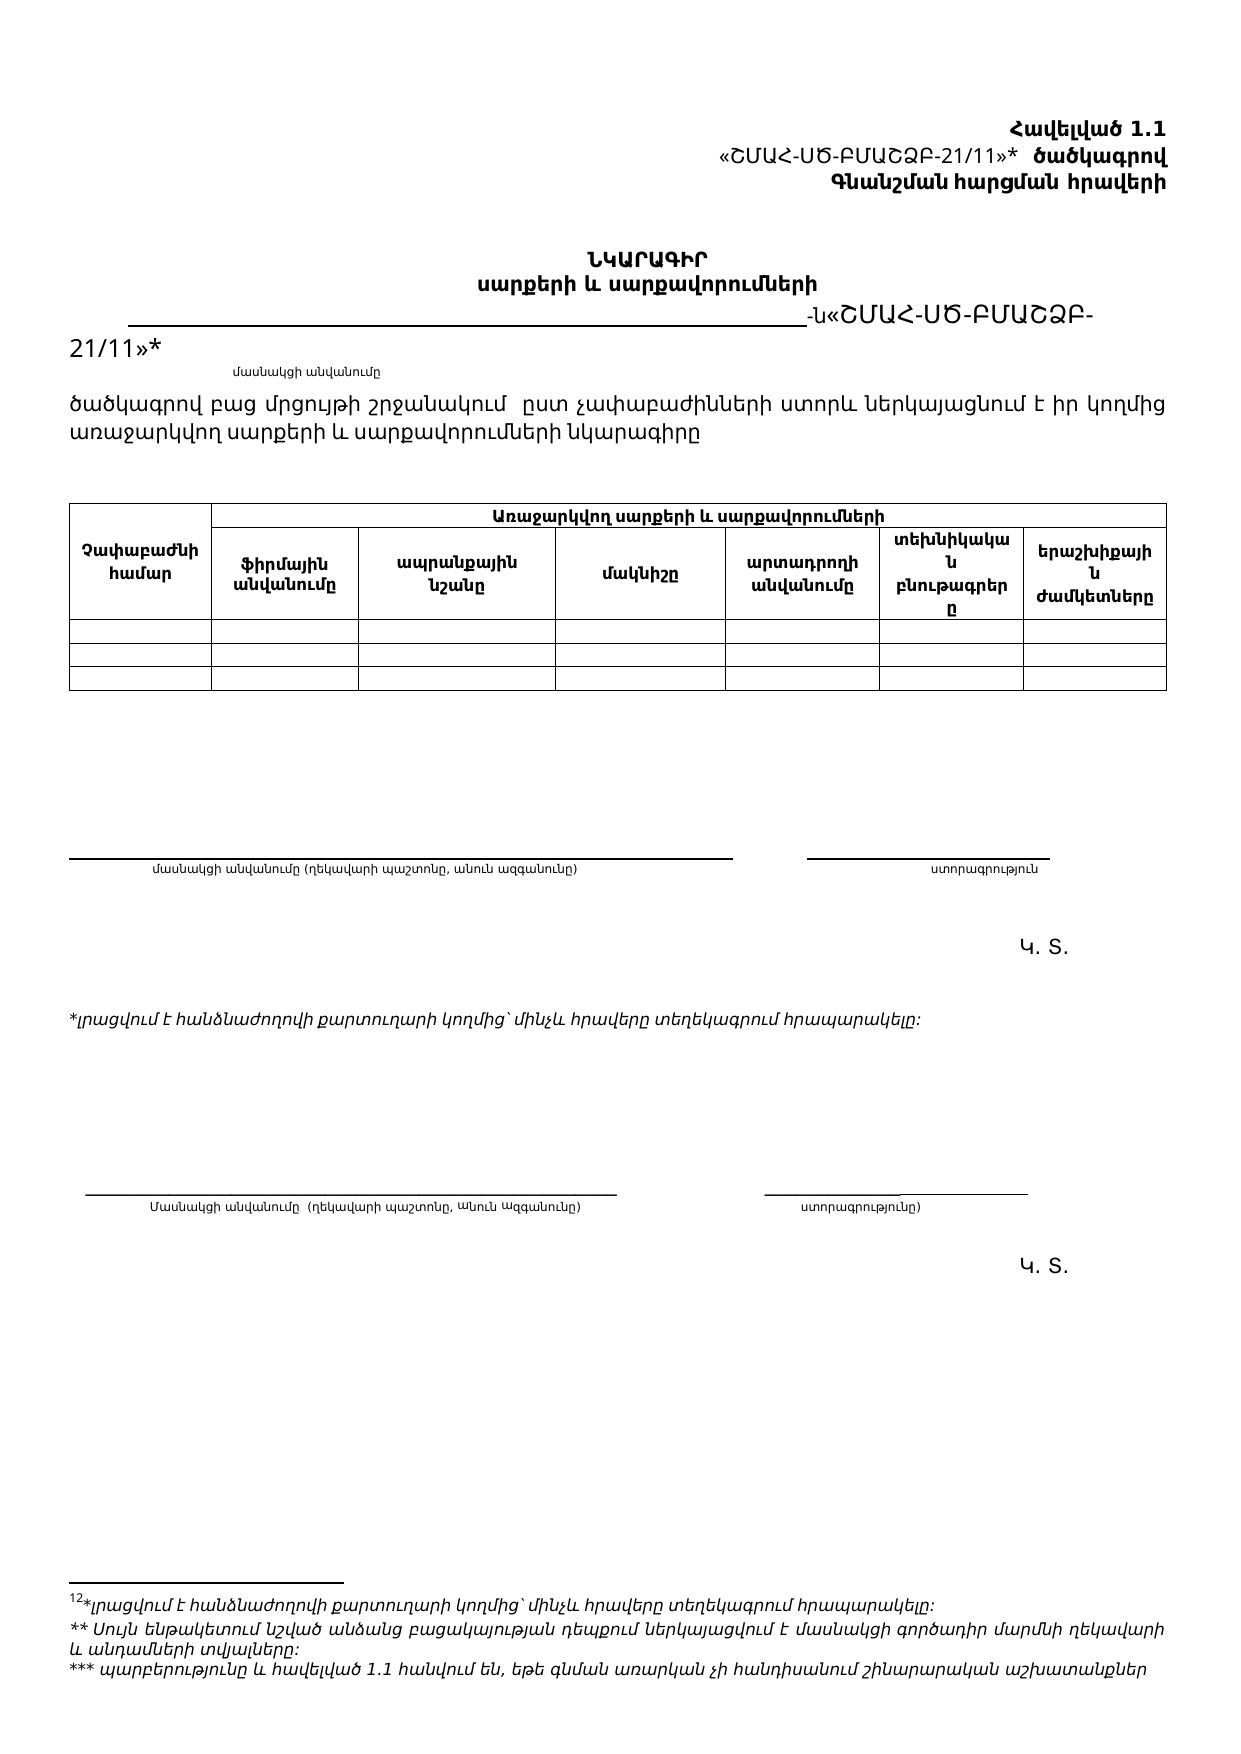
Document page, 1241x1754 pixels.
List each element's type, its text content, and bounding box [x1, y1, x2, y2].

table_cell տեխնիկական բնութագրերը [880, 528, 1023, 619]
table_cell մակնիշը [556, 528, 725, 619]
table_cell [1024, 644, 1166, 666]
table_cell [212, 644, 358, 666]
subtitle Հավելված 1.1 [69, 117, 1167, 141]
subtitle ՆԿԱՐԱԳԻՐ [69, 248, 1167, 272]
table_cell [70, 644, 211, 666]
table_header Առաջարկվող սարքերի և սարքավորումների [212, 504, 1166, 527]
table_header Չափաբաժնի համար [70, 504, 211, 619]
table_cell [212, 667, 358, 690]
text ծածկագրով բաց մրցույթի շրջանակում ըստ չափաբաժինների ստորև ներկայացնում է իր կողմից առաջարկվող սարքերի և սարքավորումների նկարագիրը [69, 389, 1167, 446]
table_cell [726, 620, 879, 642]
table_cell արտադրողի անվանումը [726, 528, 879, 619]
text Կ. Տ. [69, 1254, 1167, 1278]
text -ն«ՇՄԱՀ-ՍԾ-ԲՄԱՇՁԲ-21/11»* [69, 297, 1167, 365]
table_cell ֆիրմային անվանումը [212, 528, 358, 619]
table_cell ապրանքային նշանը [359, 528, 555, 619]
table_cell [726, 644, 879, 666]
text Գնանշման հարցման հրավերի [69, 169, 1167, 195]
table_cell [880, 644, 1023, 666]
table_cell [70, 667, 211, 690]
table_cell [556, 667, 725, 690]
table_cell [880, 620, 1023, 642]
text մասնակցի անվանումը (ղեկավարի պաշտոնը, անուն ազգանունը) ստորագրություն [69, 862, 1167, 886]
table_cell [359, 644, 555, 666]
table_cell [359, 620, 555, 642]
text Կ. Տ. [69, 935, 1167, 959]
table_cell երաշխիքային ժամկետները [1024, 528, 1166, 619]
text «ՇՄԱՀ-ՍԾ-ԲՄԱՇՁԲ-21/11»* ծածկագրով [69, 141, 1167, 169]
table_cell [212, 620, 358, 642]
subtitle սարքերի և սարքավորումների [69, 272, 1167, 297]
table_cell [359, 667, 555, 690]
text մասնակցի անվանումը [69, 365, 1167, 389]
table_cell [556, 620, 725, 642]
table_cell [880, 667, 1023, 690]
table_cell [726, 667, 879, 690]
table_cell [1024, 667, 1166, 690]
table_cell [1024, 620, 1166, 642]
text ___________________________________________________ _____________ Մասնակցի անվանումը (ղեկավարի պաշտոնը, անուն ազգանունը) ստորագրությունը) [69, 1172, 1167, 1225]
text *լրացվում է հանձնաժողովի քարտուղարի կողմից` մինչև հրավերը տեղեկագրում հրապարակելը: [69, 1008, 1167, 1030]
table_cell [556, 644, 725, 666]
table_cell [70, 620, 211, 642]
